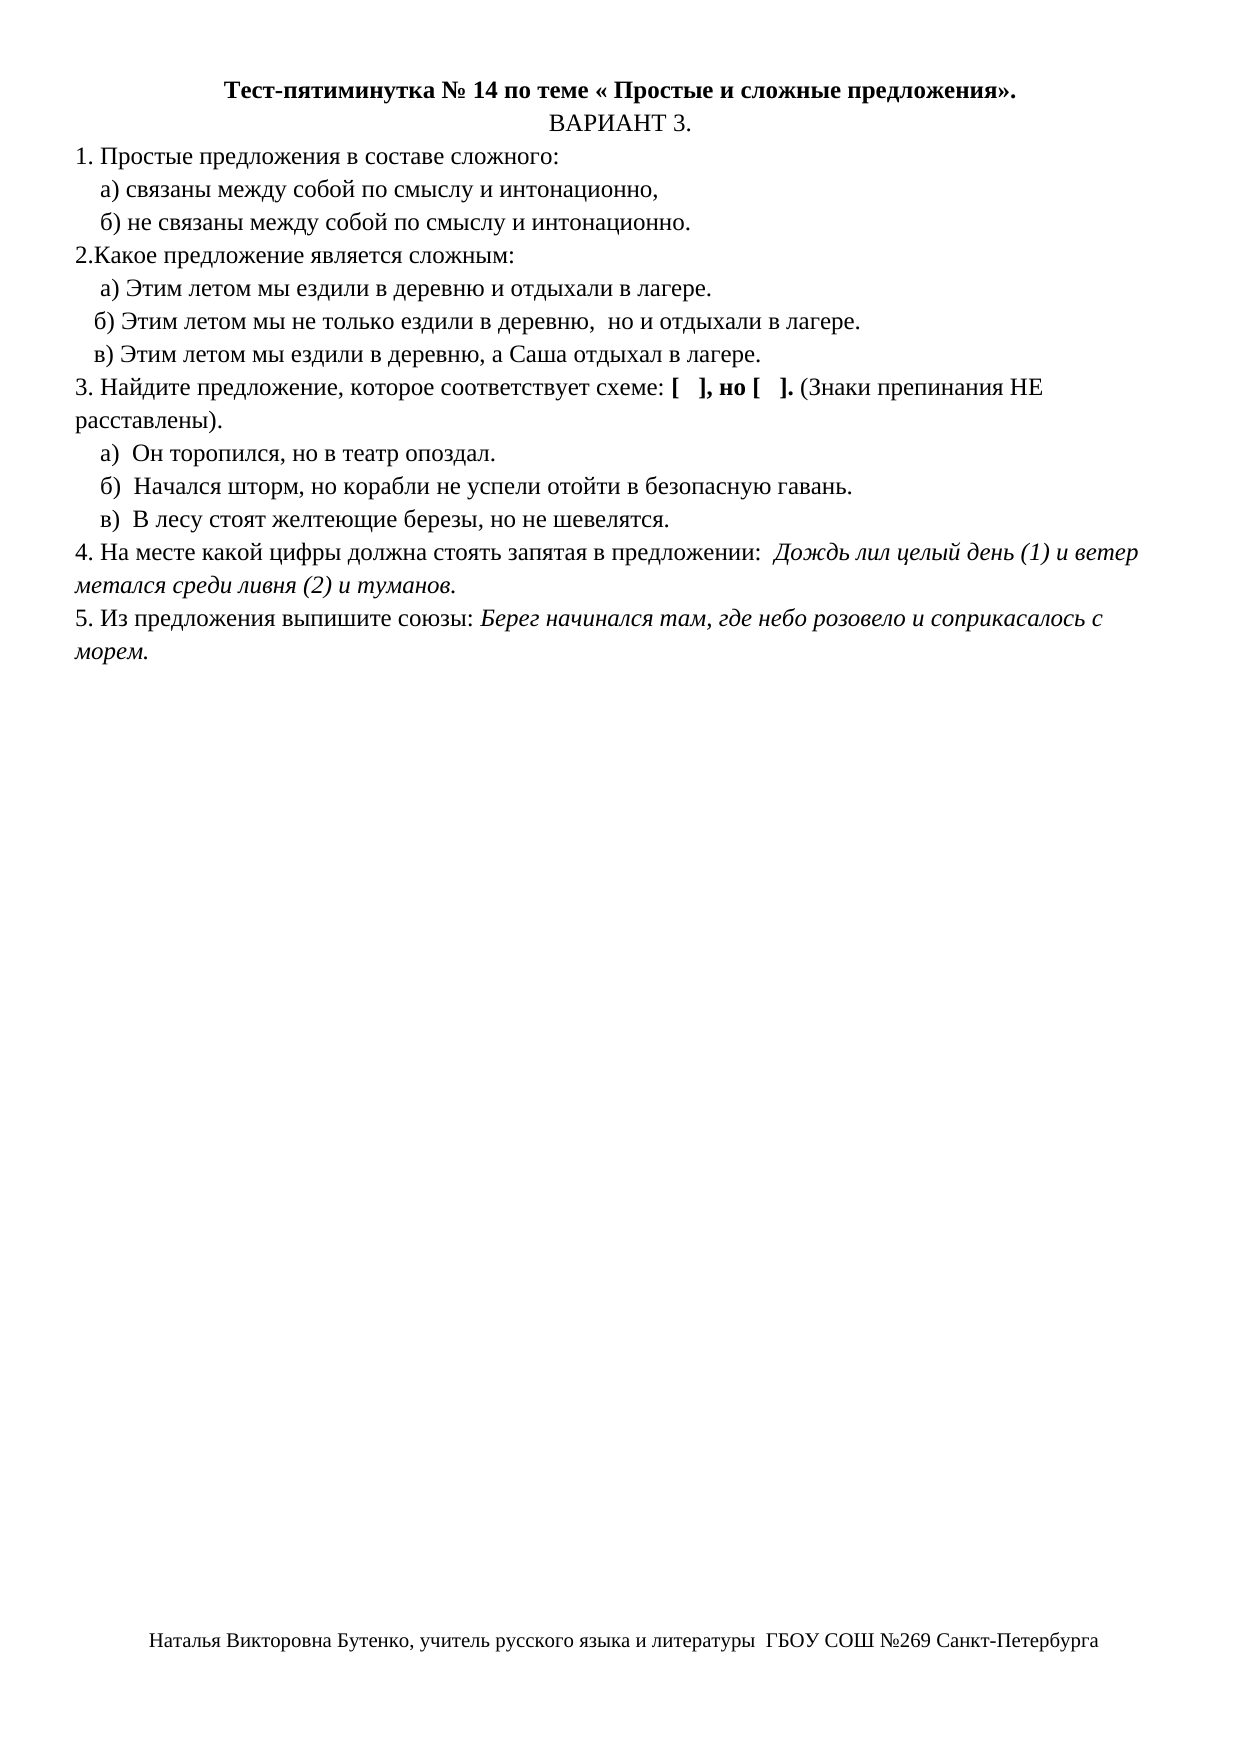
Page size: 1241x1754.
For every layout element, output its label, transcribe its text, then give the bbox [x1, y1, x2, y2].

text 3. Найдите предложение, которое соответствует схеме: [ ], но [ ]. (Знаки препинания НЕ расставлены). [75, 372, 1165, 434]
text а) Он торопился, но в театр опоздал. [75, 438, 1165, 467]
text ВАРИАНТ 3. [75, 108, 1165, 137]
text б) Начался шторм, но корабли не успели отойти в безопасную гавань. [75, 471, 1165, 500]
text Тест-пятиминутка № 14 по теме « Простые и сложные предложения». [75, 75, 1165, 104]
text 4. На месте какой цифры должна стоять запятая в предложении: Дождь лил целый день (1) и ветер метался среди ливня (2) и туманов. [75, 537, 1165, 599]
text б) не связаны между собой по смыслу и интонационно. [75, 207, 1165, 236]
text 2.Какое предложение является сложным: [75, 240, 1165, 269]
text а) связаны между собой по смыслу и интонационно, [75, 174, 1165, 203]
text а) Этим летом мы ездили в деревню и отдыхали в лагере. [75, 273, 1165, 302]
text в) Этим летом мы ездили в деревню, а Саша отдыхал в лагере. [75, 339, 1165, 368]
text 1. Простые предложения в составе сложного: [75, 141, 1165, 170]
text в) В лесу стоят желтеющие березы, но не шевелятся. [75, 504, 1165, 533]
text 5. Из предложения выпишите союзы: Берег начинался там, где небо розовело и соприкасалось с морем. [75, 603, 1165, 665]
text б) Этим летом мы не только ездили в деревню, но и отдыхали в лагере. [75, 306, 1165, 335]
